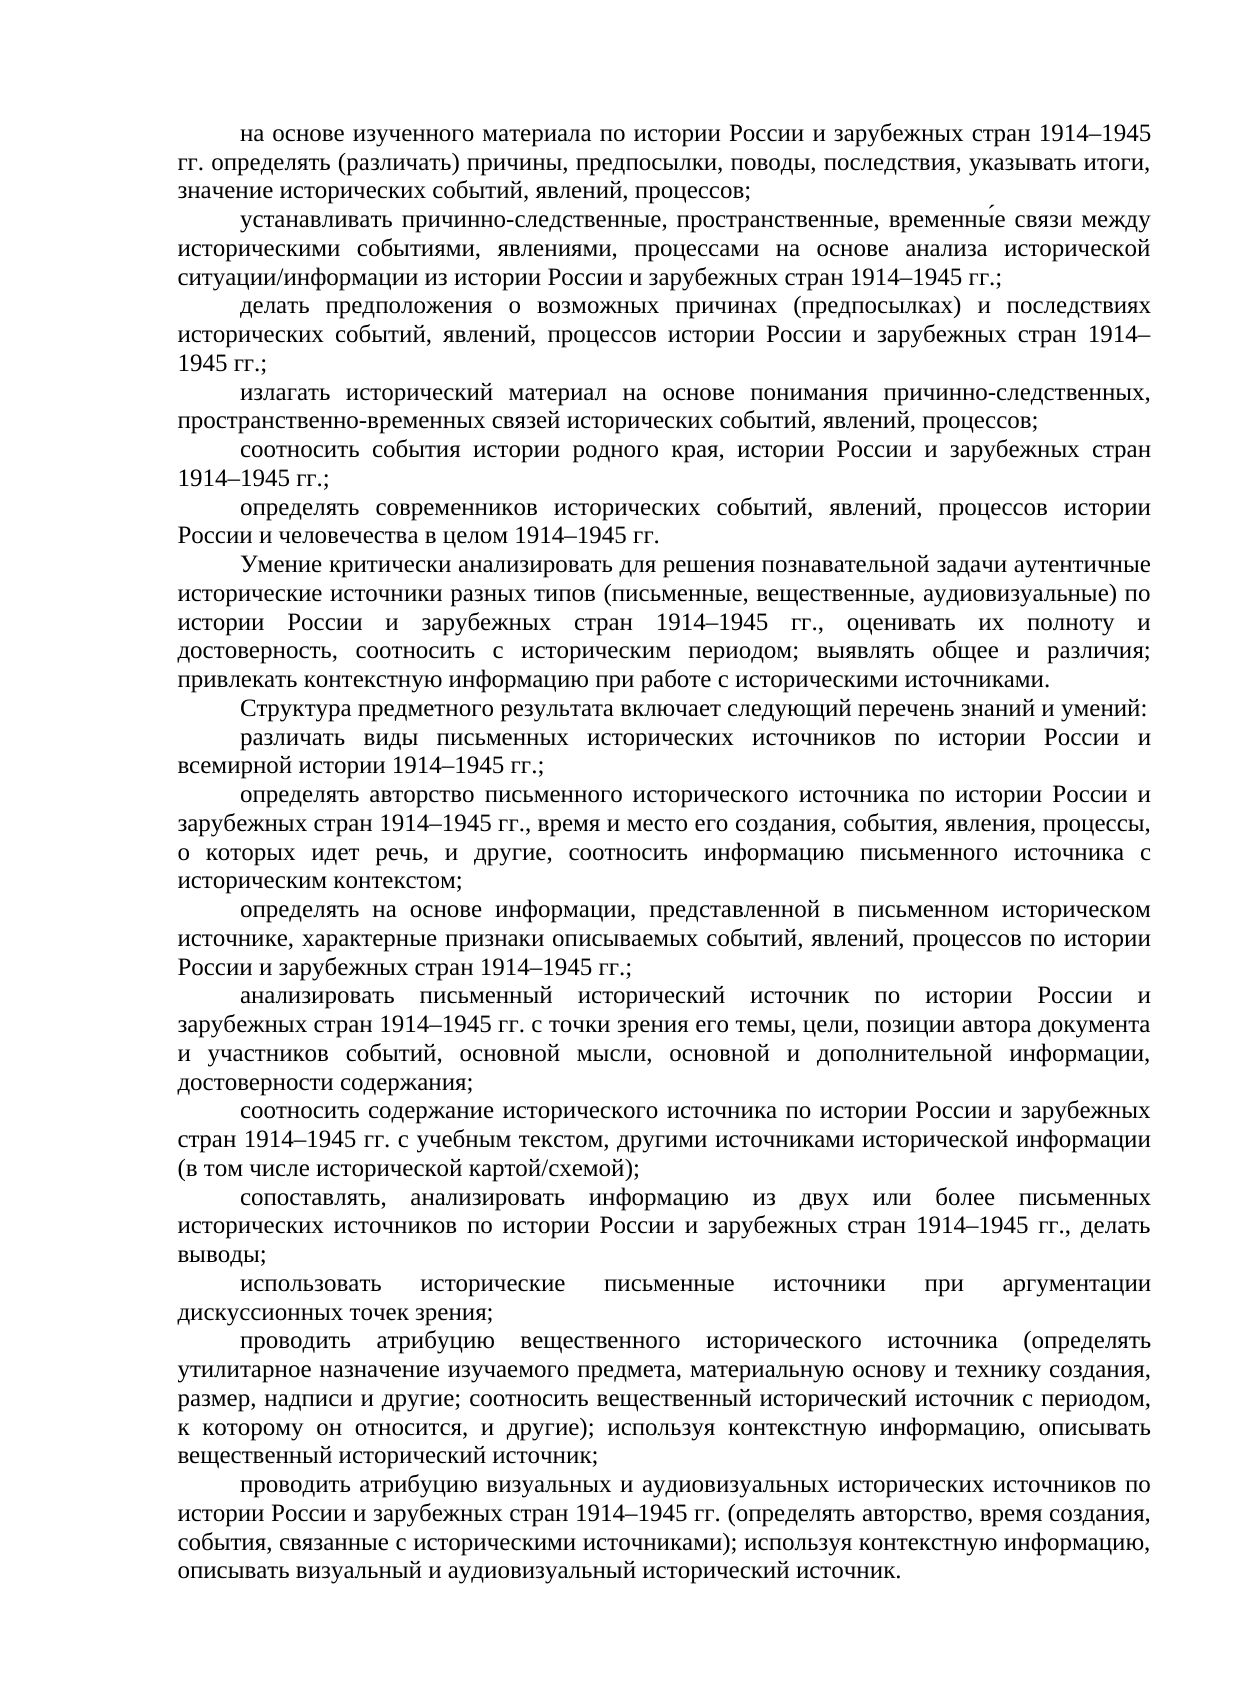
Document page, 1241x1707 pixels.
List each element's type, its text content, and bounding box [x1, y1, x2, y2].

text различать виды письменных исторических источников по истории России и всемирной истории 1914–1945 гг.; [177, 722, 1152, 779]
text соотносить содержание исторического источника по истории России и зарубежных стран 1914–1945 гг. с учебным текстом, другими источниками исторической информации (в том числе исторической картой/схемой); [177, 1096, 1152, 1182]
text определять авторство письменного исторического источника по истории России и зарубежных стран 1914–1945 гг., время и место его создания, события, явления, процессы, о которых идет речь, и другие, соотносить информацию письменного источника с историческим контекстом; [177, 779, 1152, 894]
text Умение критически анализировать для решения познавательной задачи аутентичные исторические источники разных типов (письменные, вещественные, аудиовизуальные) по истории России и зарубежных стран 1914–1945 гг., оценивать их полноту и достоверность, соотносить с историческим периодом; выявлять общее и различия; привлекать контекстную информацию при работе с историческими источниками. [177, 549, 1152, 693]
text анализировать письменный исторический источник по истории России и зарубежных стран 1914–1945 гг. с точки зрения его темы, цели, позиции автора документа и участников событий, основной мысли, основной и дополнительной информации, достоверности содержания; [177, 981, 1152, 1096]
text устанавливать причинно-следственные, пространственные, временны́е связи между историческими событиями, явлениями, процессами на основе анализа исторической ситуации/информации из истории России и зарубежных стран 1914–1945 гг.; [177, 204, 1152, 291]
text определять на основе информации, представленной в письменном историческом источнике, характерные признаки описываемых событий, явлений, процессов по истории России и зарубежных стран 1914–1945 гг.; [177, 894, 1152, 981]
text на основе изученного материала по истории России и зарубежных стран 1914–1945 гг. определять (различать) причины, предпосылки, поводы, последствия, указывать итоги, значение исторических событий, явлений, процессов; [177, 118, 1152, 204]
text соотносить события истории родного края, истории России и зарубежных стран 1914–1945 гг.; [177, 434, 1152, 492]
text проводить атрибуцию вещественного исторического источника (определять утилитарное назначение изучаемого предмета, материальную основу и технику создания, размер, надписи и другие; соотносить вещественный исторический источник с периодом, к которому он относится, и другие); используя контекстную информацию, описывать вещественный исторический источник; [177, 1326, 1152, 1469]
text Структура предметного результата включает следующий перечень знаний и умений: [177, 693, 1152, 722]
text излагать исторический материал на основе понимания причинно-следственных, пространственно-временных связей исторических событий, явлений, процессов; [177, 377, 1152, 434]
text сопоставлять, анализировать информацию из двух или более письменных исторических источников по истории России и зарубежных стран 1914–1945 гг., делать выводы; [177, 1182, 1152, 1268]
text использовать исторические письменные источники при аргументации дискуссионных точек зрения; [177, 1268, 1152, 1326]
text делать предположения о возможных причинах (предпосылках) и последствиях исторических событий, явлений, процессов истории России и зарубежных стран 1914–1945 гг.; [177, 291, 1152, 377]
text проводить атрибуцию визуальных и аудиовизуальных исторических источников по истории России и зарубежных стран 1914–1945 гг. (определять авторство, время создания, события, связанные с историческими источниками); используя контекстную информацию, описывать визуальный и аудиовизуальный исторический источник. [177, 1469, 1152, 1584]
text определять современников исторических событий, явлений, процессов истории России и человечества в целом 1914–1945 гг. [177, 492, 1152, 549]
